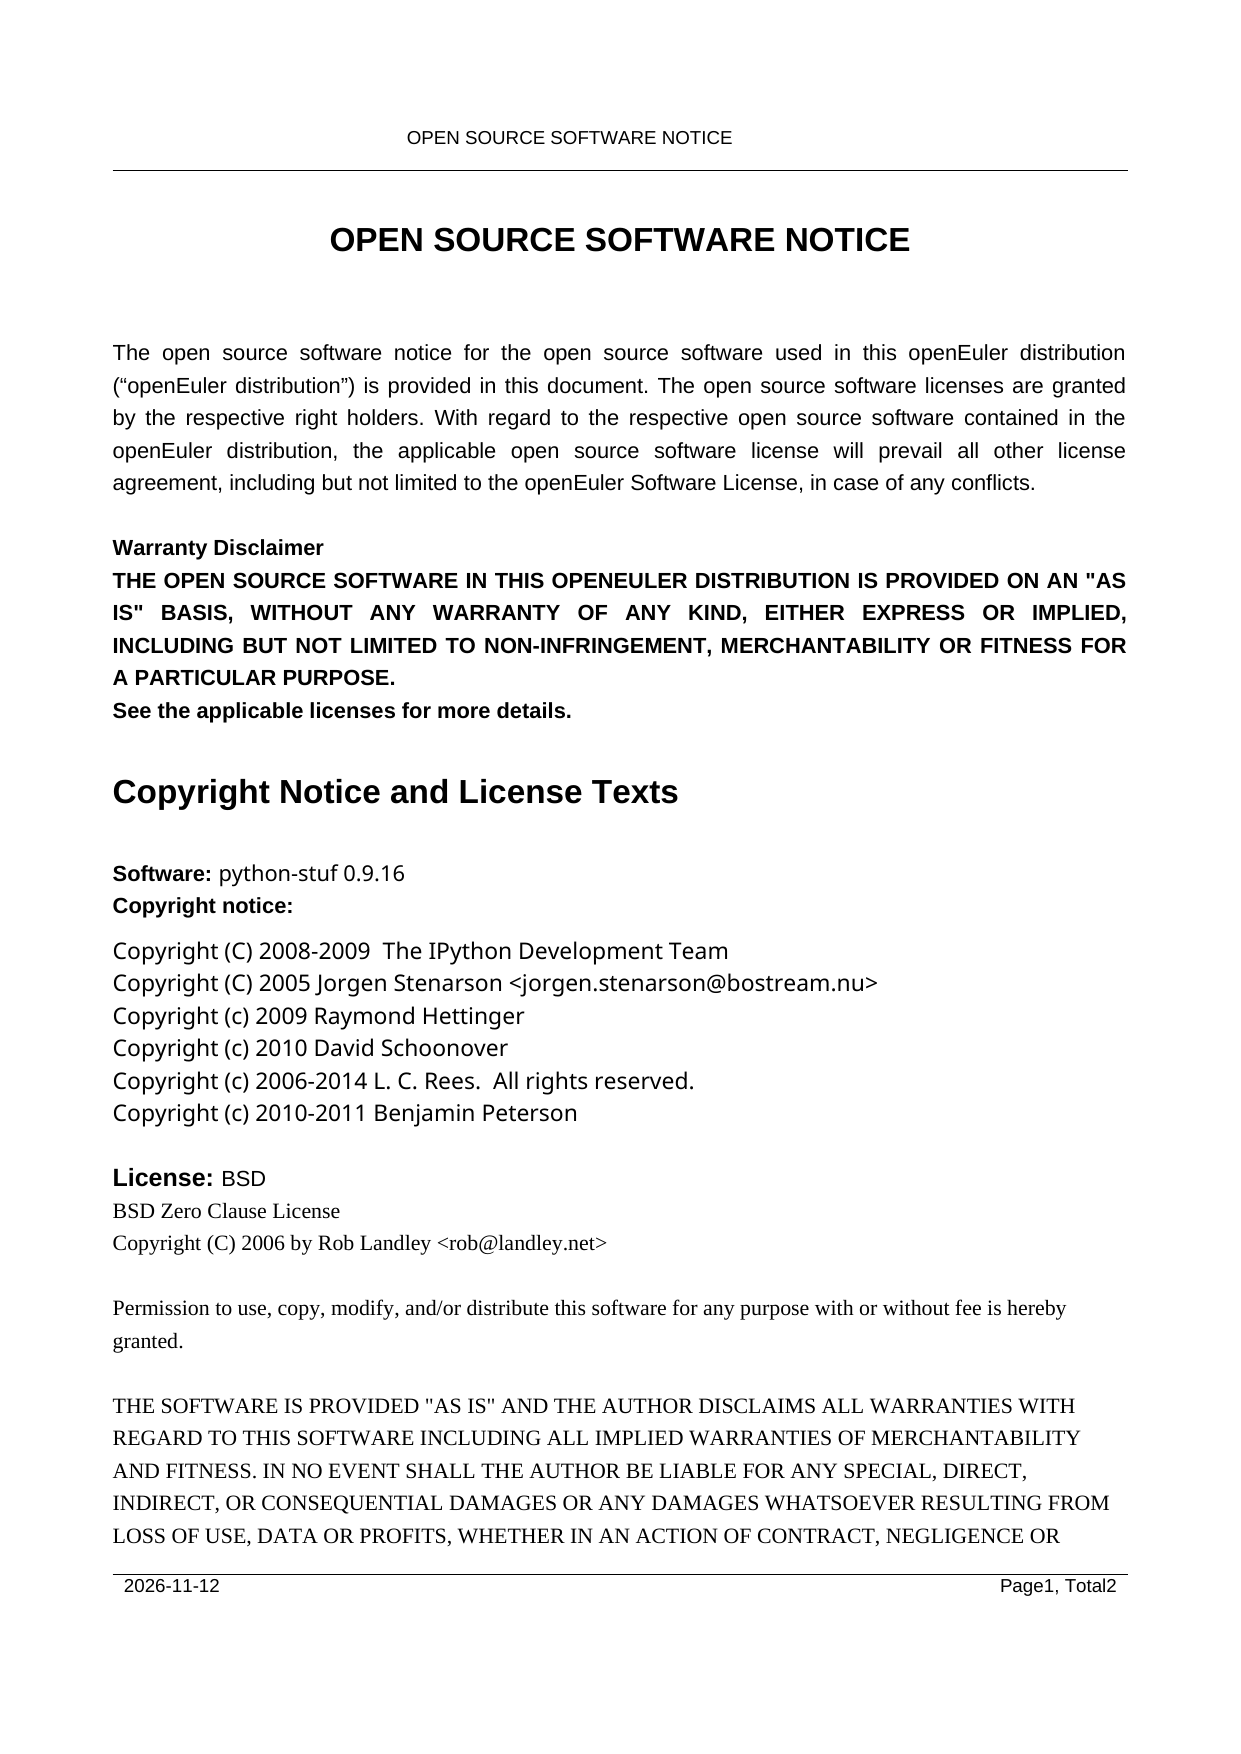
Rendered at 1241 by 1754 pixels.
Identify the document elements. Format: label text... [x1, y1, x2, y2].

text Copyright notice: [112, 889, 1128, 921]
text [112, 1194, 1128, 1551]
text OPEN SOURCE SOFTWARE NOTICE [112, 206, 1128, 271]
text License: BSD [112, 1161, 1128, 1194]
title Software: python-stuf 0.9.16 [112, 856, 1128, 889]
text The open source software notice for the open source software used in this openEuler distribution (“openEuler distribution”) is provided in this document. The open source software licenses are granted by the respective right holders. With regard to the respective open source software contained in the openEuler distribution, the applicable open source software license will prevail all other license agreement, including but not limited to the openEuler Software License, in case of any conflicts. [112, 336, 1128, 499]
text THE OPEN SOURCE SOFTWARE IN THIS OPENEULER DISTRIBUTION IS PROVIDED ON AN "AS IS" BASIS, WITHOUT ANY WARRANTY OF ANY KIND, EITHER EXPRESS OR IMPLIED, INCLUDING BUT NOT LIMITED TO NON-INFRINGEMENT, MERCHANTABILITY OR FITNESS FOR A PARTICULAR PURPOSE. See the applicable licenses for more details. [112, 564, 1128, 726]
text Copyright (C) 2008-2009 The IPython Development Team Copyright (C) 2005 Jorgen Stenarson <jorgen.stenarson@bostream.nu> Copyright (c) 2009 Raymond Hettinger Copyright (c) 2010 David Schoonover Copyright (c) 2006-2014 L. C. Rees. All rights reserved. Copyright (c) 2010-2011 Benjamin Peterson [112, 934, 1128, 1161]
text Warranty Disclaimer [112, 531, 1128, 564]
text Copyright Notice and License Texts [112, 759, 1128, 824]
